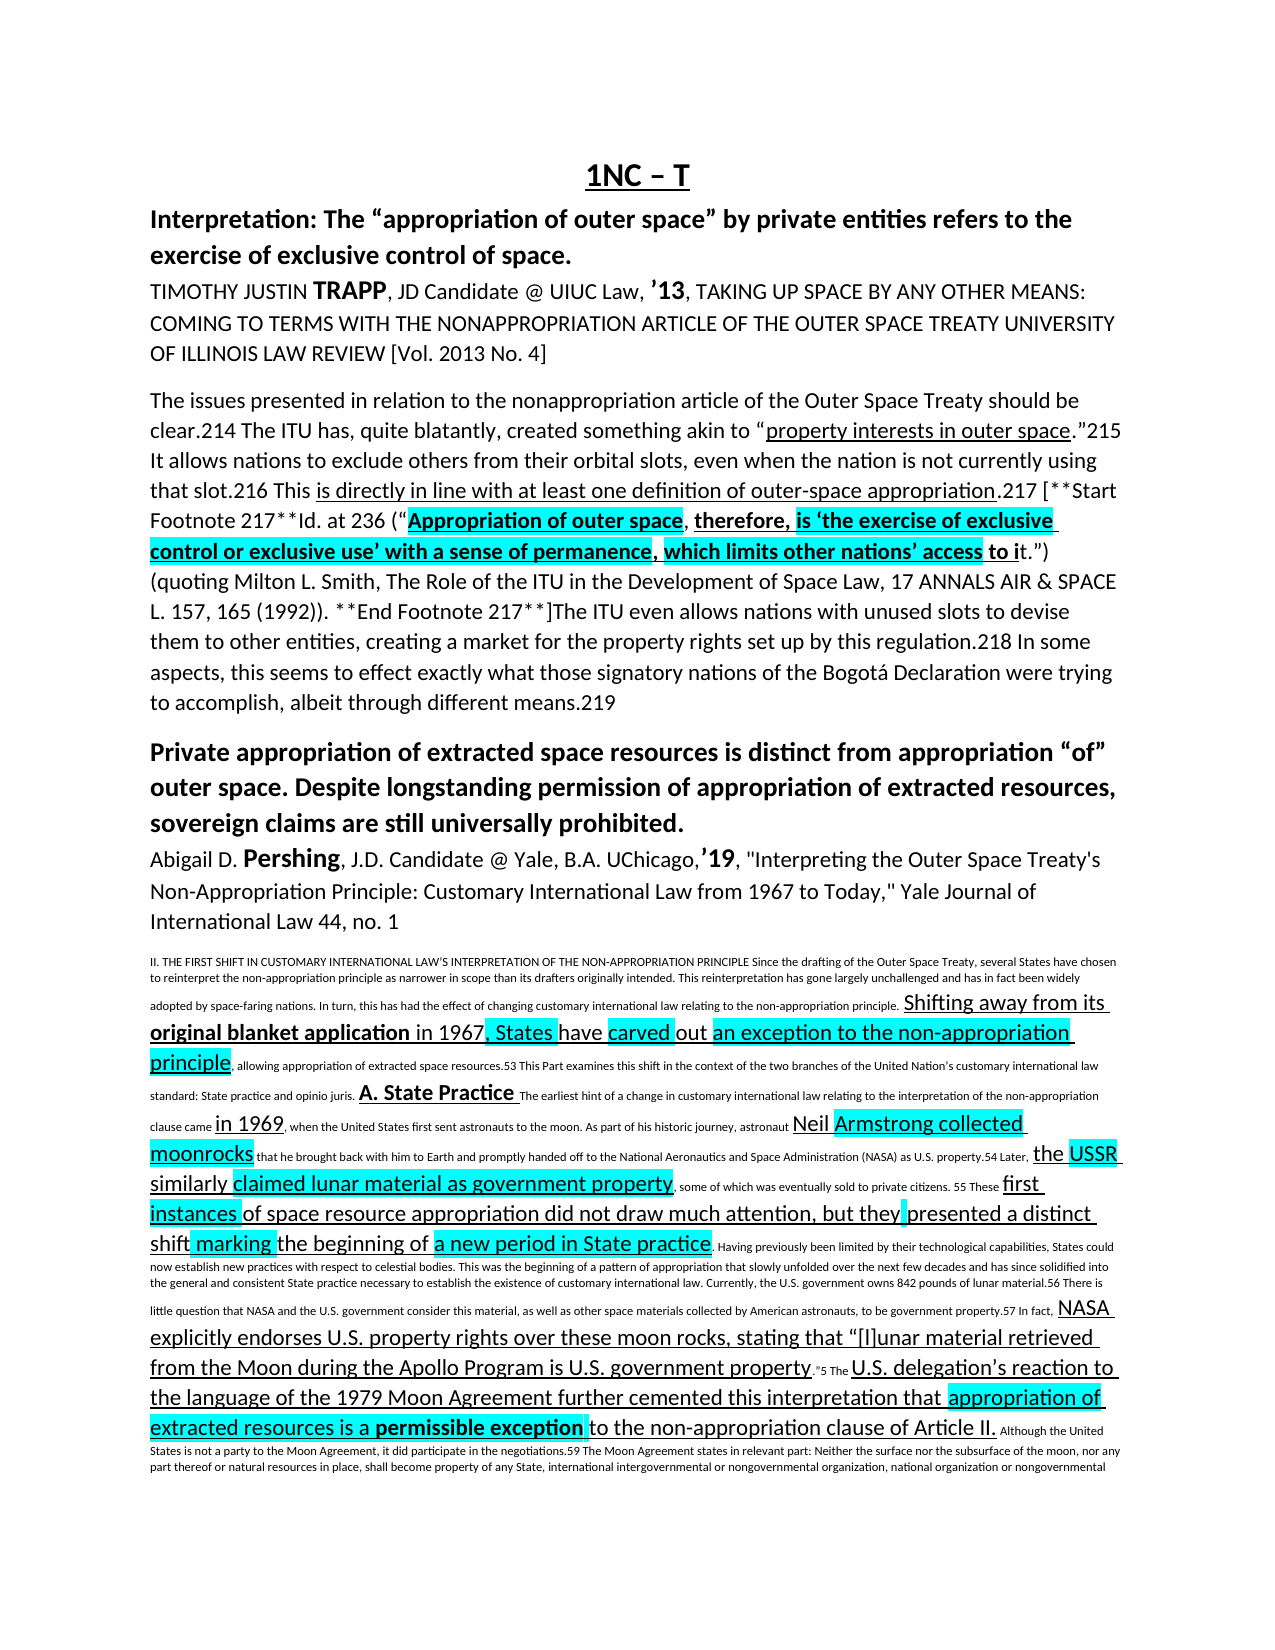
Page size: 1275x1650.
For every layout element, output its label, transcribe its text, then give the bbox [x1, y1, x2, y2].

subtitle Private appropriation of extracted space resources is distinct from appropriation “of” outer space. Despite longstanding permission of appropriation of extracted resources, sovereign claims are still universally prohibited. [150, 735, 1125, 839]
subtitle 1NC – T [150, 154, 1125, 195]
text Abigail D. Pershing, J.D. Candidate @ Yale, B.A. UChicago,’19, "Interpreting the Outer Space Treaty's Non-Appropriation Principle: Customary International Law from 1967 to Today," Yale Journal of International Law 44, no. 1 [150, 842, 1125, 935]
text The issues presented in relation to the nonappropriation article of the Outer Space Treaty should be clear.214 The ITU has, quite blatantly, created something akin to “property interests in outer space.”215 It allows nations to exclude others from their orbital slots, even when the nation is not currently using that slot.216 This is directly in line with at least one definition of outer-space appropriation.217 [**Start Footnote 217**Id. at 236 (“Appropriation of outer space, therefore, is ‘the exercise of exclusive control or exclusive use’ with a sense of permanence, which limits other nations’ access to it.”) (quoting Milton L. Smith, The Role of the ITU in the Development of Space Law, 17 ANNALS AIR & SPACE L. 157, 165 (1992)). **End Footnote 217**]The ITU even allows nations with unused slots to devise them to other entities, creating a market for the property rights set up by this regulation.218 In some aspects, this seems to effect exactly what those signatory nations of the Bogotá Declaration were trying to accomplish, albeit through different means.219 [150, 386, 1125, 716]
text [150, 954, 1125, 1474]
text TIMOTHY JUSTIN TRAPP, JD Candidate @ UIUC Law, ’13, TAKING UP SPACE BY ANY OTHER MEANS: COMING TO TERMS WITH THE NONAPPROPRIATION ARTICLE OF THE OUTER SPACE TREATY UNIVERSITY OF ILLINOIS LAW REVIEW [Vol. 2013 No. 4] [150, 273, 1125, 367]
subtitle Interpretation: The “appropriation of outer space” by private entities refers to the exercise of exclusive control of space. [150, 202, 1125, 271]
